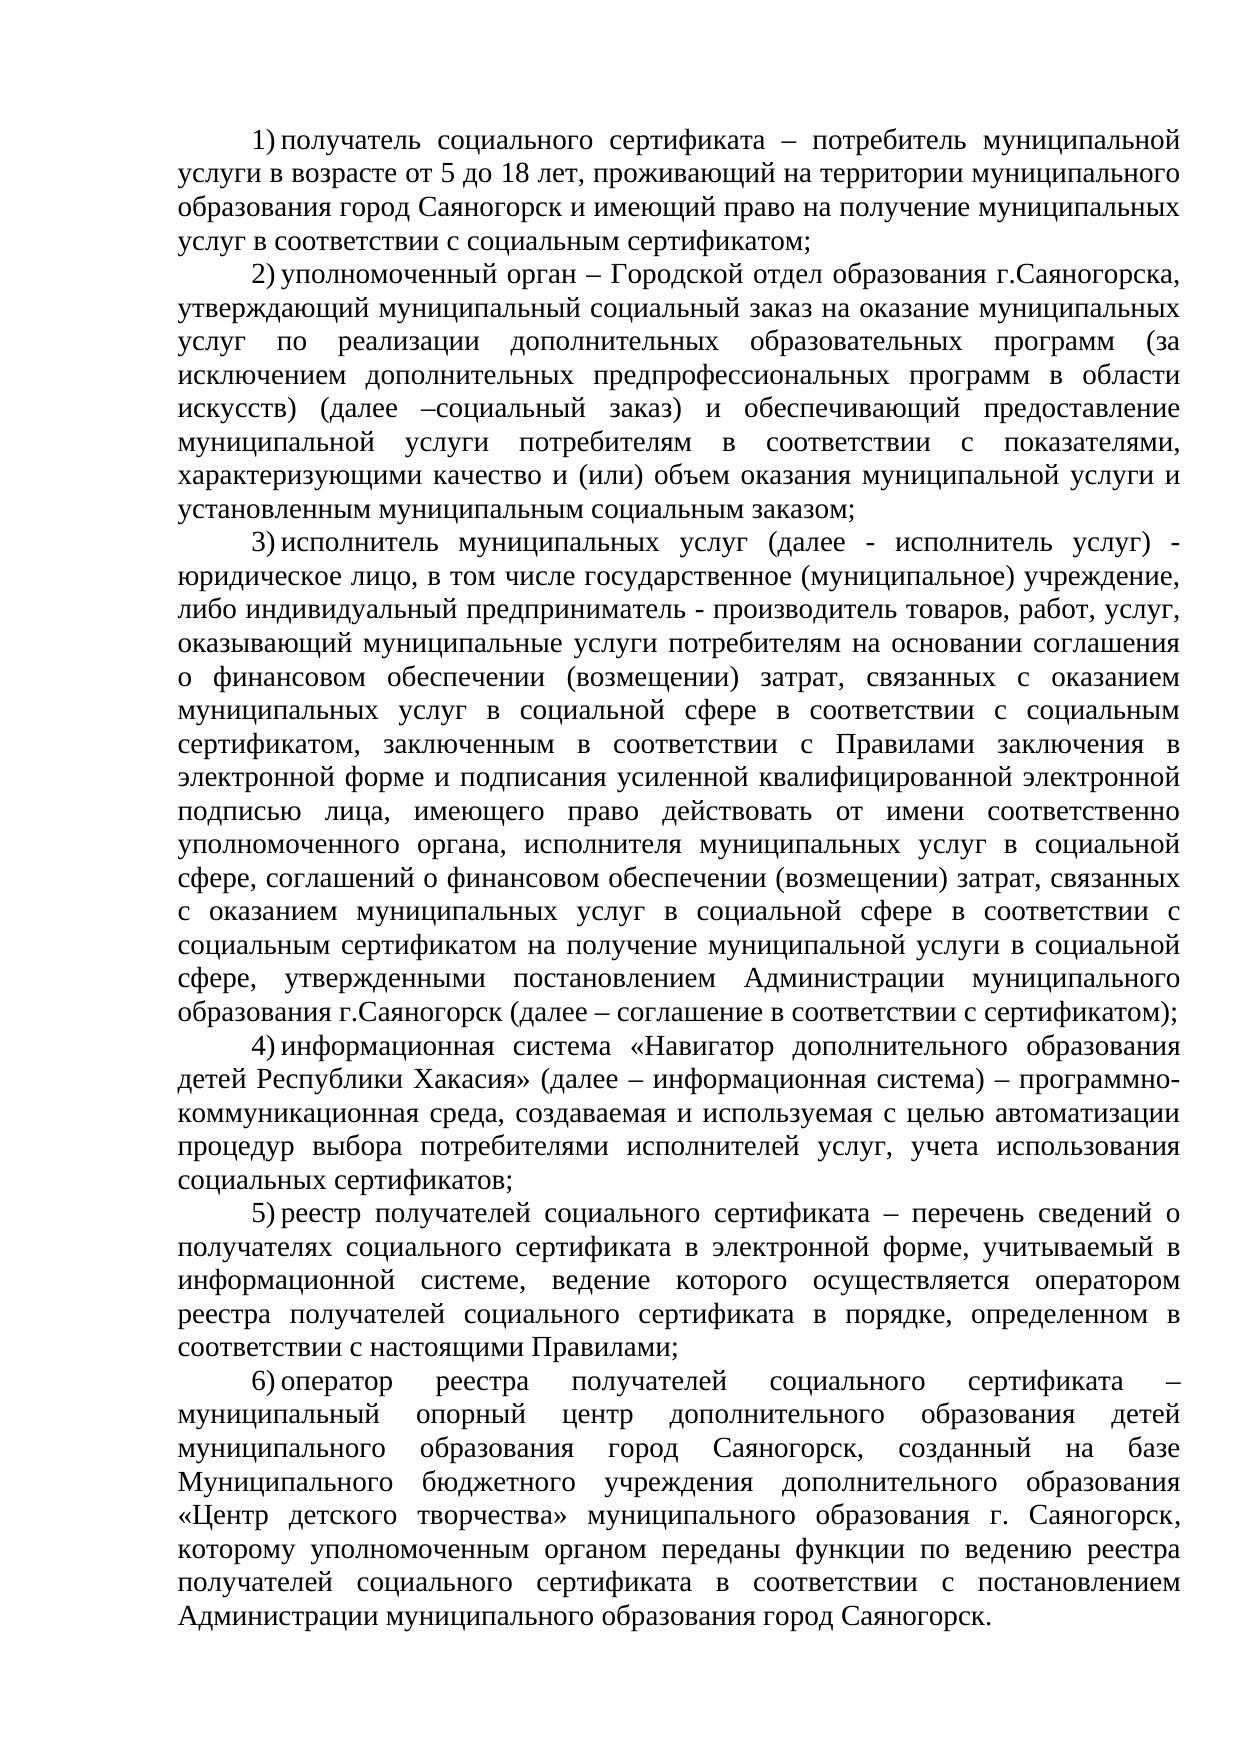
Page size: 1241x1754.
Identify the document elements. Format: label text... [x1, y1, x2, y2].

list получатель социального сертификата – потребитель муниципальной услуги в возрасте от 5 до 18 лет, проживающий на территории муниципального образования город Саяногорск и имеющий право на получение муниципальных услуг в соответствии с социальным сертификатом; [177, 122, 1181, 256]
list уполномоченный орган – Городской отдел образования г.Саяногорска, утверждающий муниципальный социальный заказ на оказание муниципальных услуг по реализации дополнительных образовательных программ (за исключением дополнительных предпрофессиональных программ в области искусств) (далее –социальный заказ) и обеспечивающий предоставление муниципальной услуги потребителям в соответствии с показателями, характеризующими качество и (или) объем оказания муниципальной услуги и установленным муниципальным социальным заказом; [177, 256, 1181, 524]
list оператор реестра получателей социального сертификата – муниципальный опорный центр дополнительного образования детей муниципального образования город Саяногорск, созданный на базе Муниципального бюджетного учреждения дополнительного образования «Центр детского творчества» муниципального образования г. Саяногорск, которому уполномоченным органом переданы функции по ведению реестра получателей социального сертификата в соответствии с постановлением Администрации муниципального образования город Саяногорск. [177, 1363, 1181, 1631]
list информационная система «Навигатор дополнительного образования детей Республики Хакасия» (далее – информационная система) – программно-коммуникационная среда, создаваемая и используемая с целью автоматизации процедур выбора потребителями исполнителей услуг, учета использования социальных сертификатов; [177, 1028, 1181, 1195]
list исполнитель муниципальных услуг (далее - исполнитель услуг) - юридическое лицо, в том числе государственное (муниципальное) учреждение, либо индивидуальный предприниматель - производитель товаров, работ, услуг, оказывающий муниципальные услуги потребителям на основании соглашения о финансовом обеспечении (возмещении) затрат, связанных с оказанием муниципальных услуг в социальной сфере в соответствии с социальным сертификатом, заключенным в соответствии с Правилами заключения в электронной форме и подписания усиленной квалифицированной электронной подписью лица, имеющего право действовать от имени соответственно уполномоченного органа, исполнителя муниципальных услуг в социальной сфере, соглашений о финансовом обеспечении (возмещении) затрат, связанных с оказанием муниципальных услуг в социальной сфере в соответствии с социальным сертификатом на получение муниципальной услуги в социальной сфере, утвержденными постановлением Администрации муниципального образования г.Саяногорск (далее – соглашение в соответствии с сертификатом); [177, 524, 1181, 1028]
list реестр получателей социального сертификата – перечень сведений о получателях социального сертификата в электронной форме, учитываемый в информационной системе, ведение которого осуществляется оператором реестра получателей социального сертификата в порядке, определенном в соответствии с настоящими Правилами; [177, 1195, 1181, 1363]
